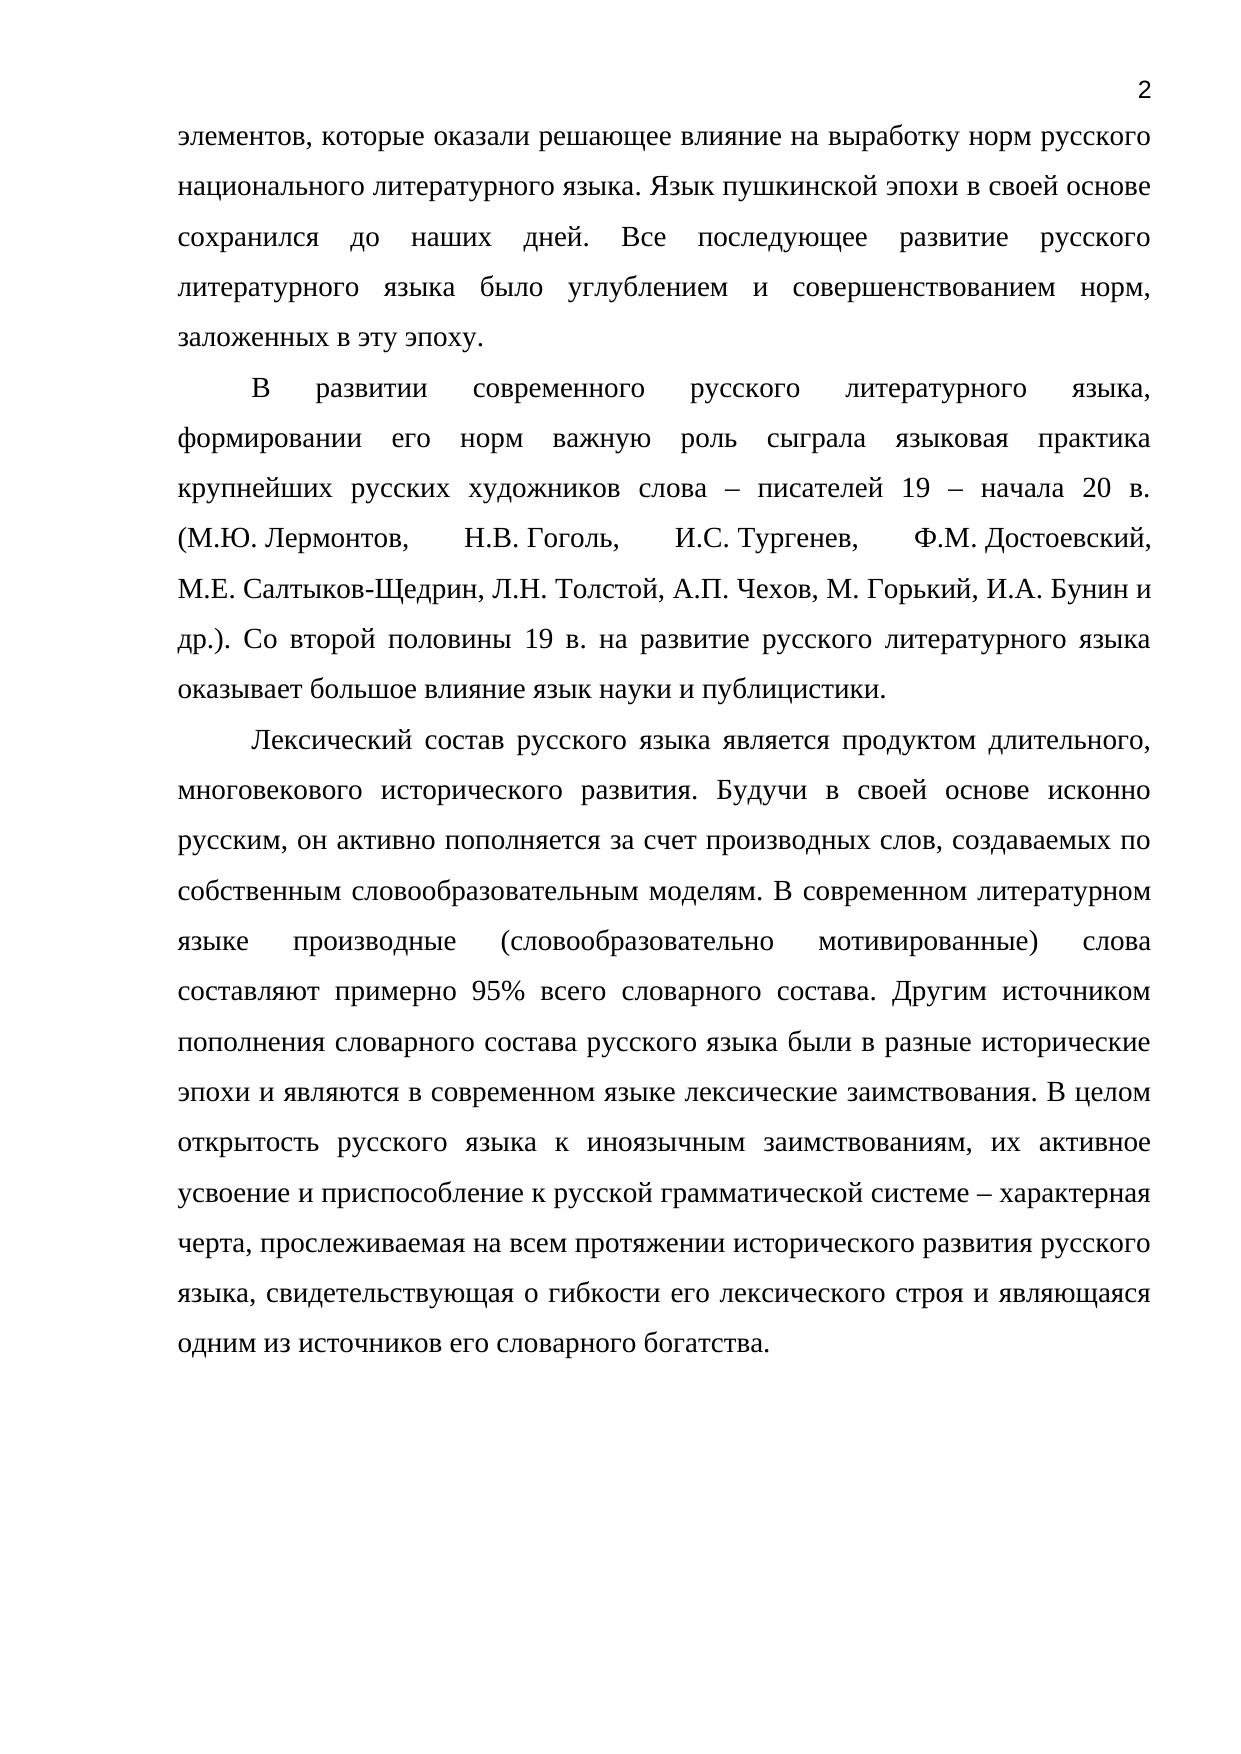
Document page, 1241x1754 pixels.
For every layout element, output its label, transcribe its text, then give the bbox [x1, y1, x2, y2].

text В развитии современного русского литературного языка, формировании его норм важную роль сыграла языковая практика крупнейших русских художников слова – писателей 19 – начала 20 в. (М.Ю. Лермонтов, Н.В. Гоголь, И.С. Тургенев, Ф.М. Достоевский, М.Е. Салтыков-Щедрин, Л.Н. Толстой, А.П. Чехов, М. Горький, И.А. Бунин и др.). Со второй половины 19 в. на развитие русского литературного языка оказывает большое влияние язык науки и публицистики. [177, 370, 1152, 705]
text Лексический состав русского языка является продуктом длительного, многовекового исторического развития. Будучи в своей основе исконно русским, он активно пополняется за счет производных слов, создаваемых по собственным словообразовательным моделям. В современном литературном языке производные (словообразовательно мотивированные) слова составляют примерно 95% всего словарного состава. Другим источником пополнения словарного состава русского языка были в разные исторические эпохи и являются в современном языке лексические заимствования. В целом открытость русского языка к иноязычным заимствованиям, их активное усвоение и приспособление к русской грамматической системе – характерная черта, прослеживаемая на всем протяжении исторического развития русского языка, свидетельствующая о гибкости его лексического строя и являющаяся одним из источников его словарного богатства. [177, 722, 1152, 1359]
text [177, 118, 1152, 353]
